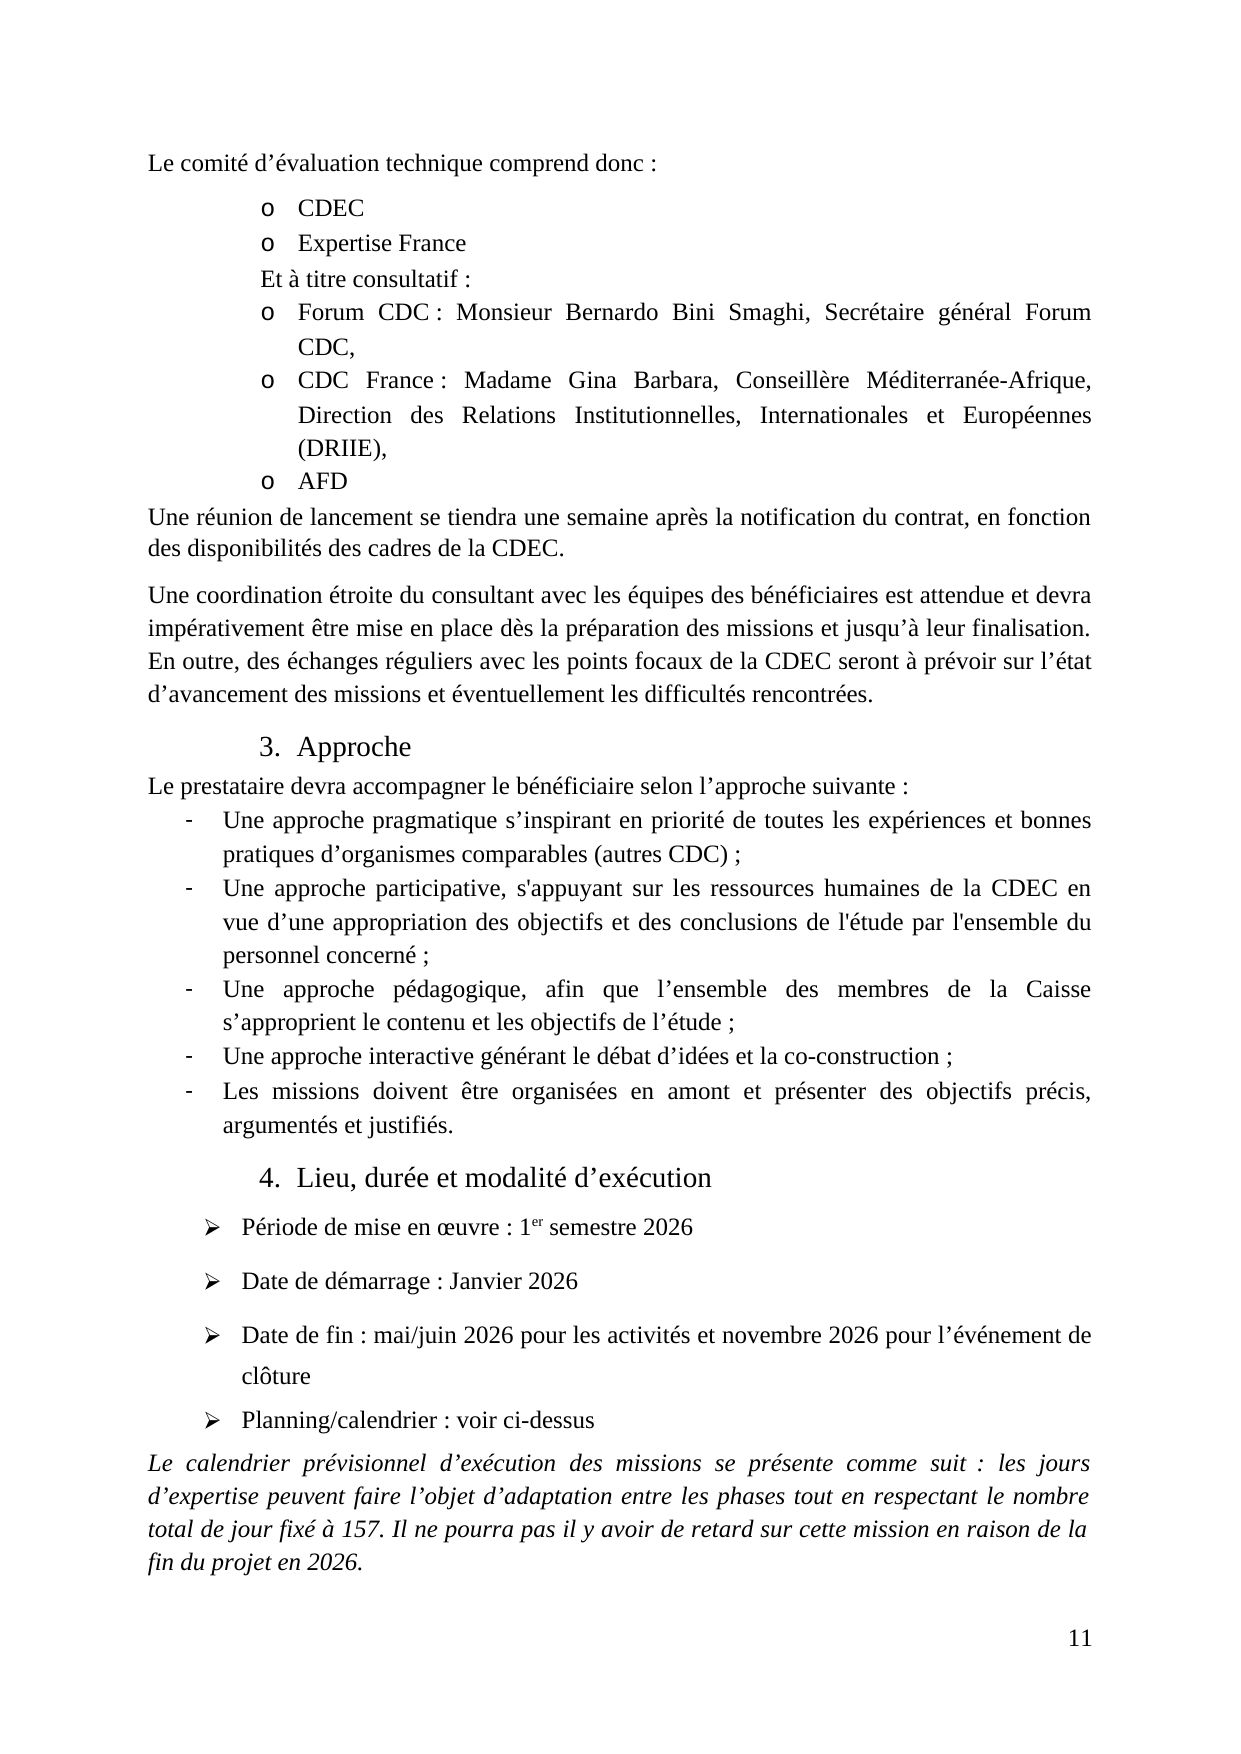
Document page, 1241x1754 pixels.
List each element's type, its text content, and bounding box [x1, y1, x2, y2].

list Planning/calendrier : voir ci-dessus [204, 1394, 1093, 1441]
list Une approche pédagogique, afin que l’ensemble des membres de la Caisse s’approprient le contenu et les objectifs de l’étude ; [185, 973, 1093, 1036]
text Une coordination étroite du consultant avec les équipes des bénéficiaires est attendue et devra impérativement être mise en place dès la préparation des missions et jusqu’à leur finalisation. En outre, des échanges réguliers avec les points focaux de la CDEC seront à prévoir sur l’état d’avancement des missions et éventuellement les difficultés rencontrées. [148, 580, 1093, 708]
text Le calendrier prévisionnel d’exécution des missions se présente comme suit : les jours d’expertise peuvent faire l’objet d’adaptation entre les phases tout en respectant le nombre total de jour fixé à 157. Il ne pourra pas il y avoir de retard sur cette mission en raison de la fin du projet en 2026. [148, 1448, 1093, 1576]
list Date de démarrage : Janvier 2026 [204, 1256, 1093, 1303]
list CDC France : Madame Gina Barbara, Conseillère Méditerranée-Afrique, Direction des Relations Institutionnelles, Internationales et Européennes (DRIIE), [260, 365, 1093, 462]
list Une approche pragmatique s’inspirant en priorité de toutes les expériences et bonnes pratiques d’organismes comparables (autres CDC) ; [185, 804, 1093, 868]
list CDEC [260, 193, 1093, 224]
list Une approche interactive générant le débat d’idées et la co-construction ; [185, 1041, 1093, 1071]
list Date de fin : mai/juin 2026 pour les activités et novembre 2026 pour l’événement de clôture [204, 1310, 1093, 1390]
text Une réunion de lancement se tiendra une semaine après la notification du contrat, en fonction des disponibilités des cadres de la CDEC. [148, 502, 1093, 561]
list Forum CDC : Monsieur Bernardo Bini Smaghi, Secrétaire général Forum CDC, [260, 297, 1093, 361]
list Expertise France [260, 228, 1093, 259]
list AFD [260, 466, 1093, 497]
subtitle Lieu, durée et modalité d’exécution [259, 1160, 1093, 1193]
list Une approche participative, s'appuyant sur les ressources humaines de la CDEC en vue d’une appropriation des objectifs et des conclusions de l'étude par l'ensemble du personnel concerné ; [185, 872, 1093, 968]
subtitle Approche [259, 729, 1093, 763]
list Période de mise en œuvre : 1er semestre 2026 [204, 1202, 1093, 1249]
list Les missions doivent être organisées en amont et présenter des objectifs précis, argumentés et justifiés. [185, 1076, 1093, 1139]
text Et à titre consultatif : [260, 264, 1093, 293]
text Le comité d’évaluation technique comprend donc : [148, 148, 1093, 176]
text Le prestataire devra accompagner le bénéficiaire selon l’approche suivante : [148, 771, 1093, 800]
